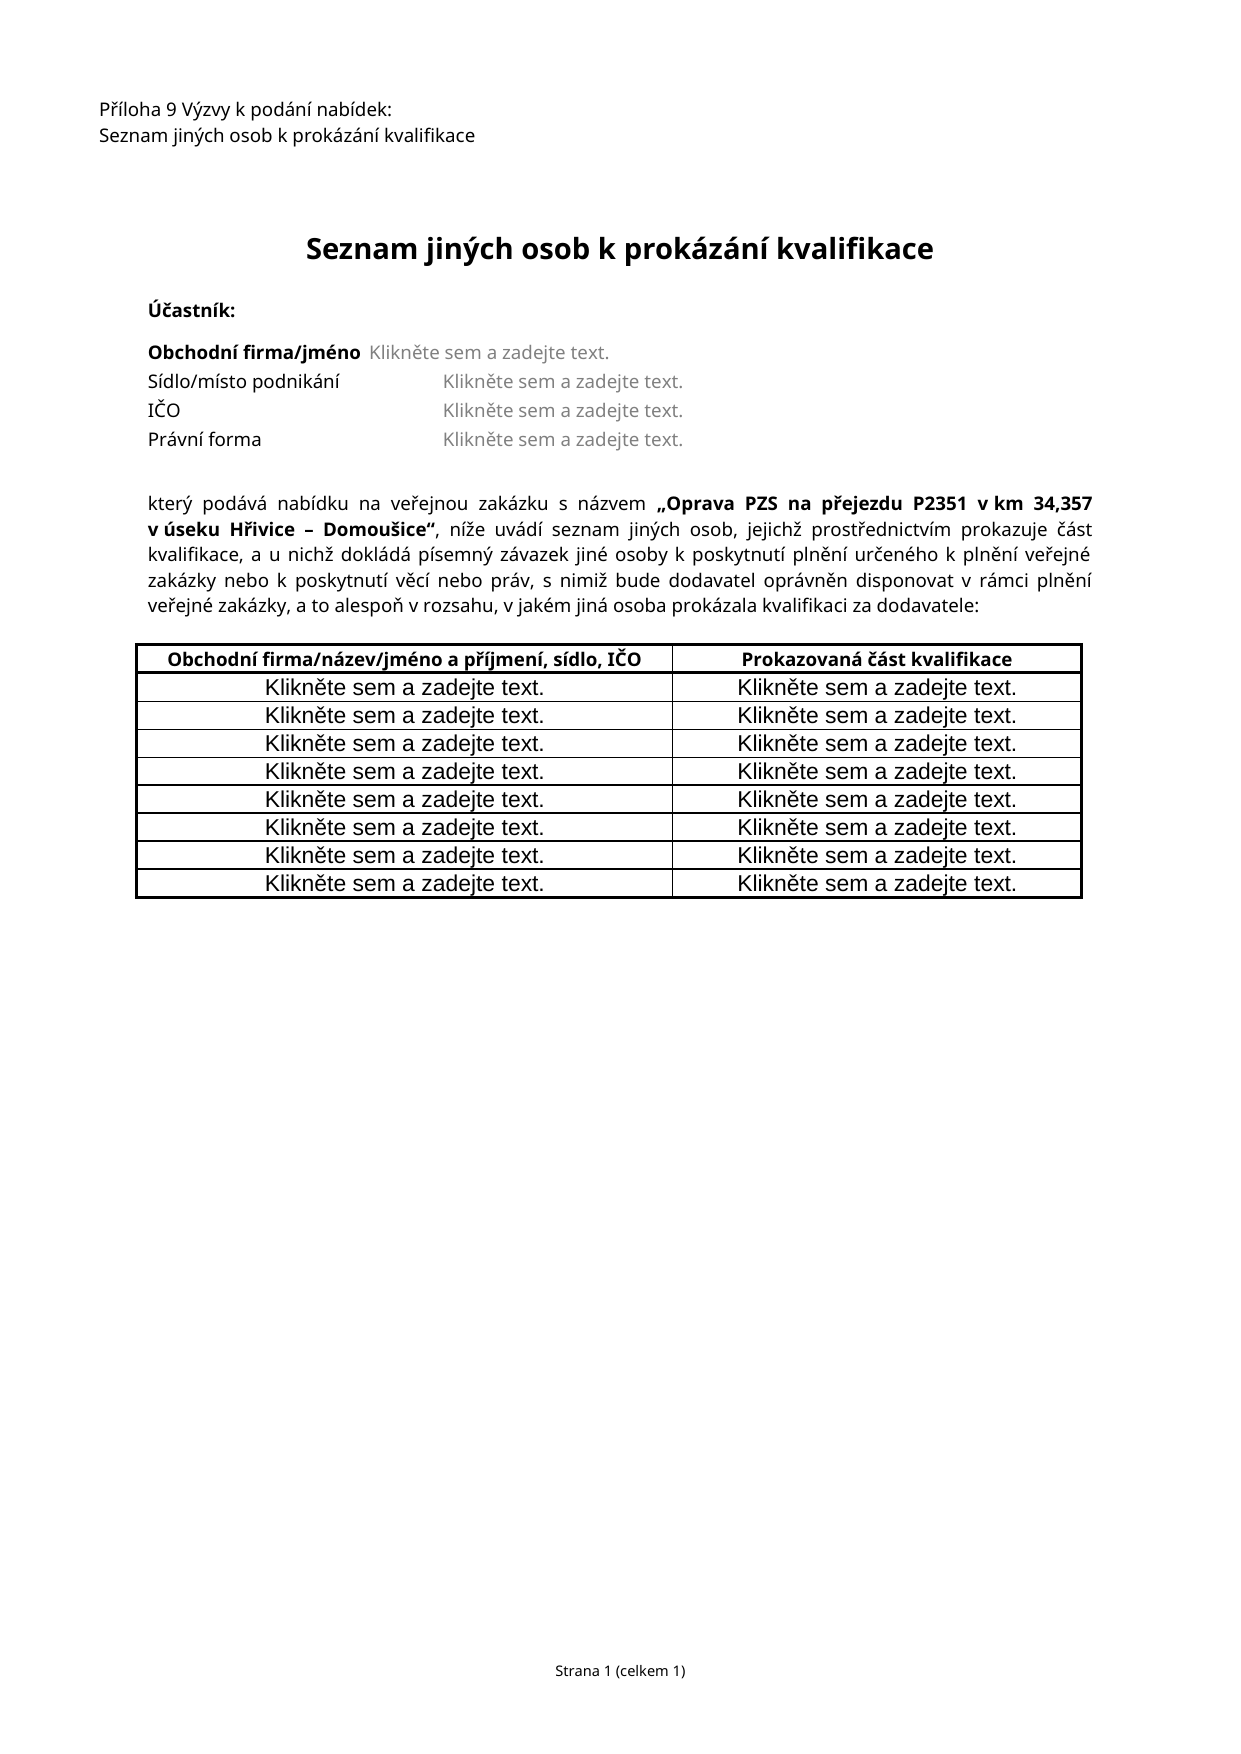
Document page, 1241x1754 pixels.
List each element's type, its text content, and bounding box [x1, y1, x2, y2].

table_header Prokazovaná část kvalifikace [673, 646, 1080, 671]
text který podává nabídku na veřejnou zakázku s názvem „Oprava PZS na přejezdu P2351 v km 34,357 v úseku Hřivice – Domoušice“, níže uvádí seznam jiných osob, jejichž prostřednictvím prokazuje část kvalifikace, a u nichž dokládá písemný závazek jiné osoby k poskytnutí plnění určeného k plnění veřejné zakázky nebo k poskytnutí věcí nebo práv, s nimiž bude dodavatel oprávněn disponovat v rámci plnění veřejné zakázky, a to alespoň v rozsahu, v jakém jiná osoba prokázala kvalifikaci za dodavatele: [148, 490, 1093, 618]
text Účastník: [148, 293, 1093, 324]
text IČO [148, 394, 1093, 423]
text Sídlo/místo podnikání [148, 365, 1093, 394]
text Obchodní firma/jméno [148, 336, 1093, 365]
title Seznam jiných osob k prokázání kvalifikace [148, 228, 1093, 268]
text Právní forma [148, 423, 1093, 452]
table_header Obchodní firma/název/jméno a příjmení, sídlo, IČO [138, 646, 672, 671]
